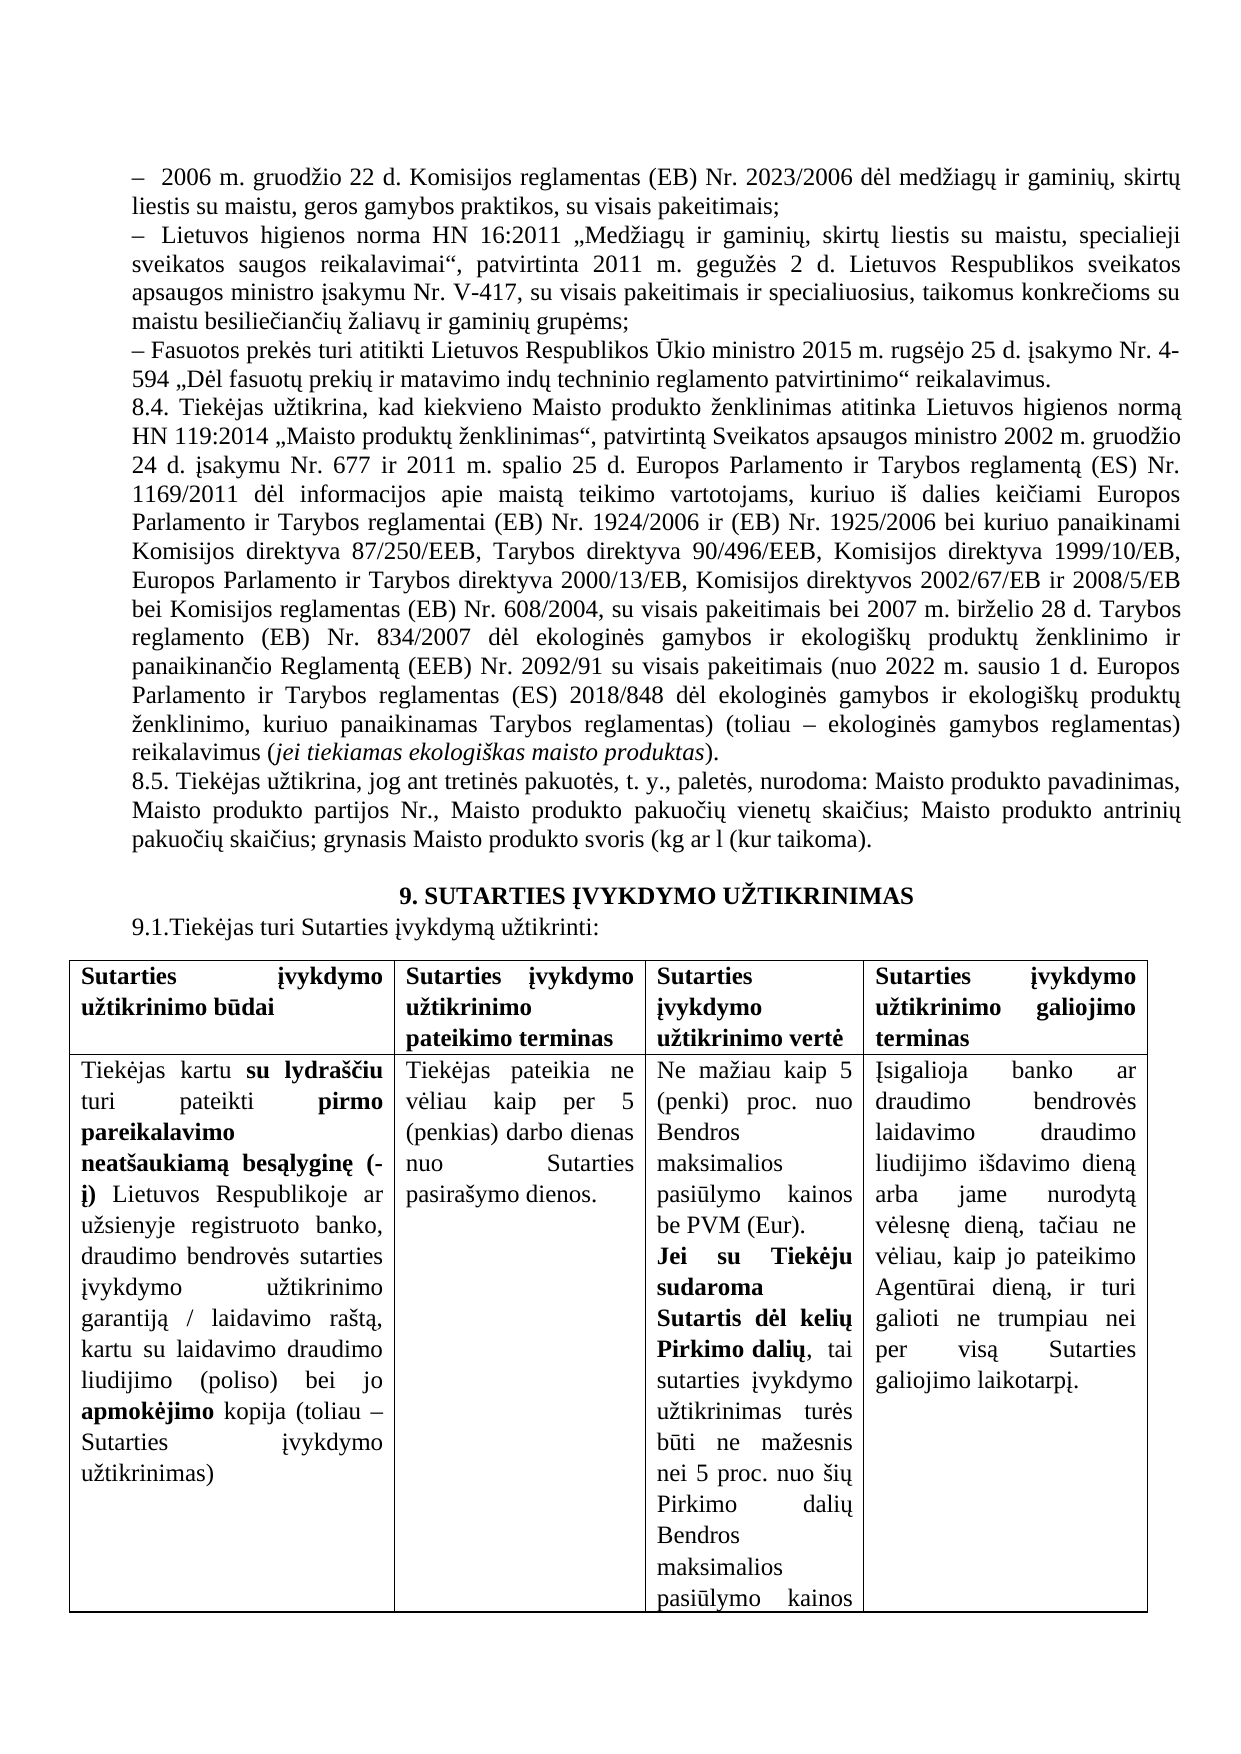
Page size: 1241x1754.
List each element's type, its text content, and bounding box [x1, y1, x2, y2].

text 8.5. Tiekėjas užtikrina, jog ant tretinės pakuotės, t. y., paletės, nurodoma: Maisto produkto pavadinimas, Maisto produkto partijos Nr., Maisto produkto pakuočių vienetų skaičius; Maisto produkto antrinių pakuočių skaičius; grynasis Maisto produkto svoris (kg ar l (kur taikoma). [132, 766, 1182, 852]
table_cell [70, 1055, 394, 1611]
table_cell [646, 1055, 863, 1611]
table_header Sutarties įvykdymo užtikrinimo būdai [70, 961, 394, 1054]
text 9. SUTARTIES ĮVYKDYMO UŽTIKRINIMAS [132, 881, 1182, 910]
text – 2006 m. gruodžio 22 d. Komisijos reglamentas (EB) Nr. 2023/2006 dėl medžiagų ir gaminių, skirtų liestis su maistu, geros gamybos praktikos, su visais pakeitimais; [132, 162, 1182, 220]
text 8.4. Tiekėjas užtikrina, kad kiekvieno Maisto produkto ženklinimas atitinka Lietuvos higienos normą HN 119:2014 „Maisto produktų ženklinimas“, patvirtintą Sveikatos apsaugos ministro 2002 m. gruodžio 24 d. įsakymu Nr. 677 ir 2011 m. spalio 25 d. Europos Parlamento ir Tarybos reglamentą (ES) Nr. 1169/2011 dėl informacijos apie maistą teikimo vartotojams, kuriuo iš dalies keičiami Europos Parlamento ir Tarybos reglamentai (EB) Nr. 1924/2006 ir (EB) Nr. 1925/2006 bei kuriuo panaikinami Komisijos direktyva 87/250/EEB, Tarybos direktyva 90/496/EEB, Komisijos direktyva 1999/10/EB, Europos Parlamento ir Tarybos direktyva 2000/13/EB, Komisijos direktyvos 2002/67/EB ir 2008/5/EB bei Komisijos reglamentas (EB) Nr. 608/2004, su visais pakeitimais bei 2007 m. birželio 28 d. Tarybos reglamento (EB) Nr. 834/2007 dėl ekologinės gamybos ir ekologiškų produktų ženklinimo ir panaikinančio Reglamentą (EEB) Nr. 2092/91 su visais pakeitimais (nuo 2022 m. sausio 1 d. Europos Parlamento ir Tarybos reglamentas (ES) 2018/848 dėl ekologinės gamybos ir ekologiškų produktų ženklinimo, kuriuo panaikinamas Tarybos reglamentas) (toliau – ekologinės gamybos reglamentas) reikalavimus (jei tiekiamas ekologiškas maisto produktas). [132, 450, 1182, 766]
text – Lietuvos higienos norma HN 16:2011 „Medžiagų ir gaminių, skirtų liestis su maistu, specialieji sveikatos saugos reikalavimai“, patvirtinta 2011 m. gegužės 2 d. Lietuvos Respublikos sveikatos apsaugos ministro įsakymu Nr. V-417, su visais pakeitimais ir specialiuosius, taikomus konkrečioms su maistu besiliečiančių žaliavų ir gaminių grupėms; [132, 220, 1182, 335]
table_header Sutarties įvykdymo užtikrinimo galiojimo terminas [864, 961, 1147, 1054]
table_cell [395, 1055, 645, 1611]
table_header Sutarties įvykdymo užtikrinimo vertė [646, 961, 863, 1054]
text – Fasuotos prekės turi atitikti Lietuvos Respublikos Ūkio ministro 2015 m. rugsėjo 25 d. įsakymo Nr. 4-594 „Dėl fasuotų prekių ir matavimo indų techninio reglamento patvirtinimo“ reikalavimus. [132, 335, 1182, 392]
text 9.1.Tiekėjas turi Sutarties įvykdymą užtikrinti: [132, 912, 1182, 941]
table_header Sutarties įvykdymo užtikrinimo pateikimo terminas [395, 961, 645, 1054]
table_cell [864, 1055, 1147, 1611]
